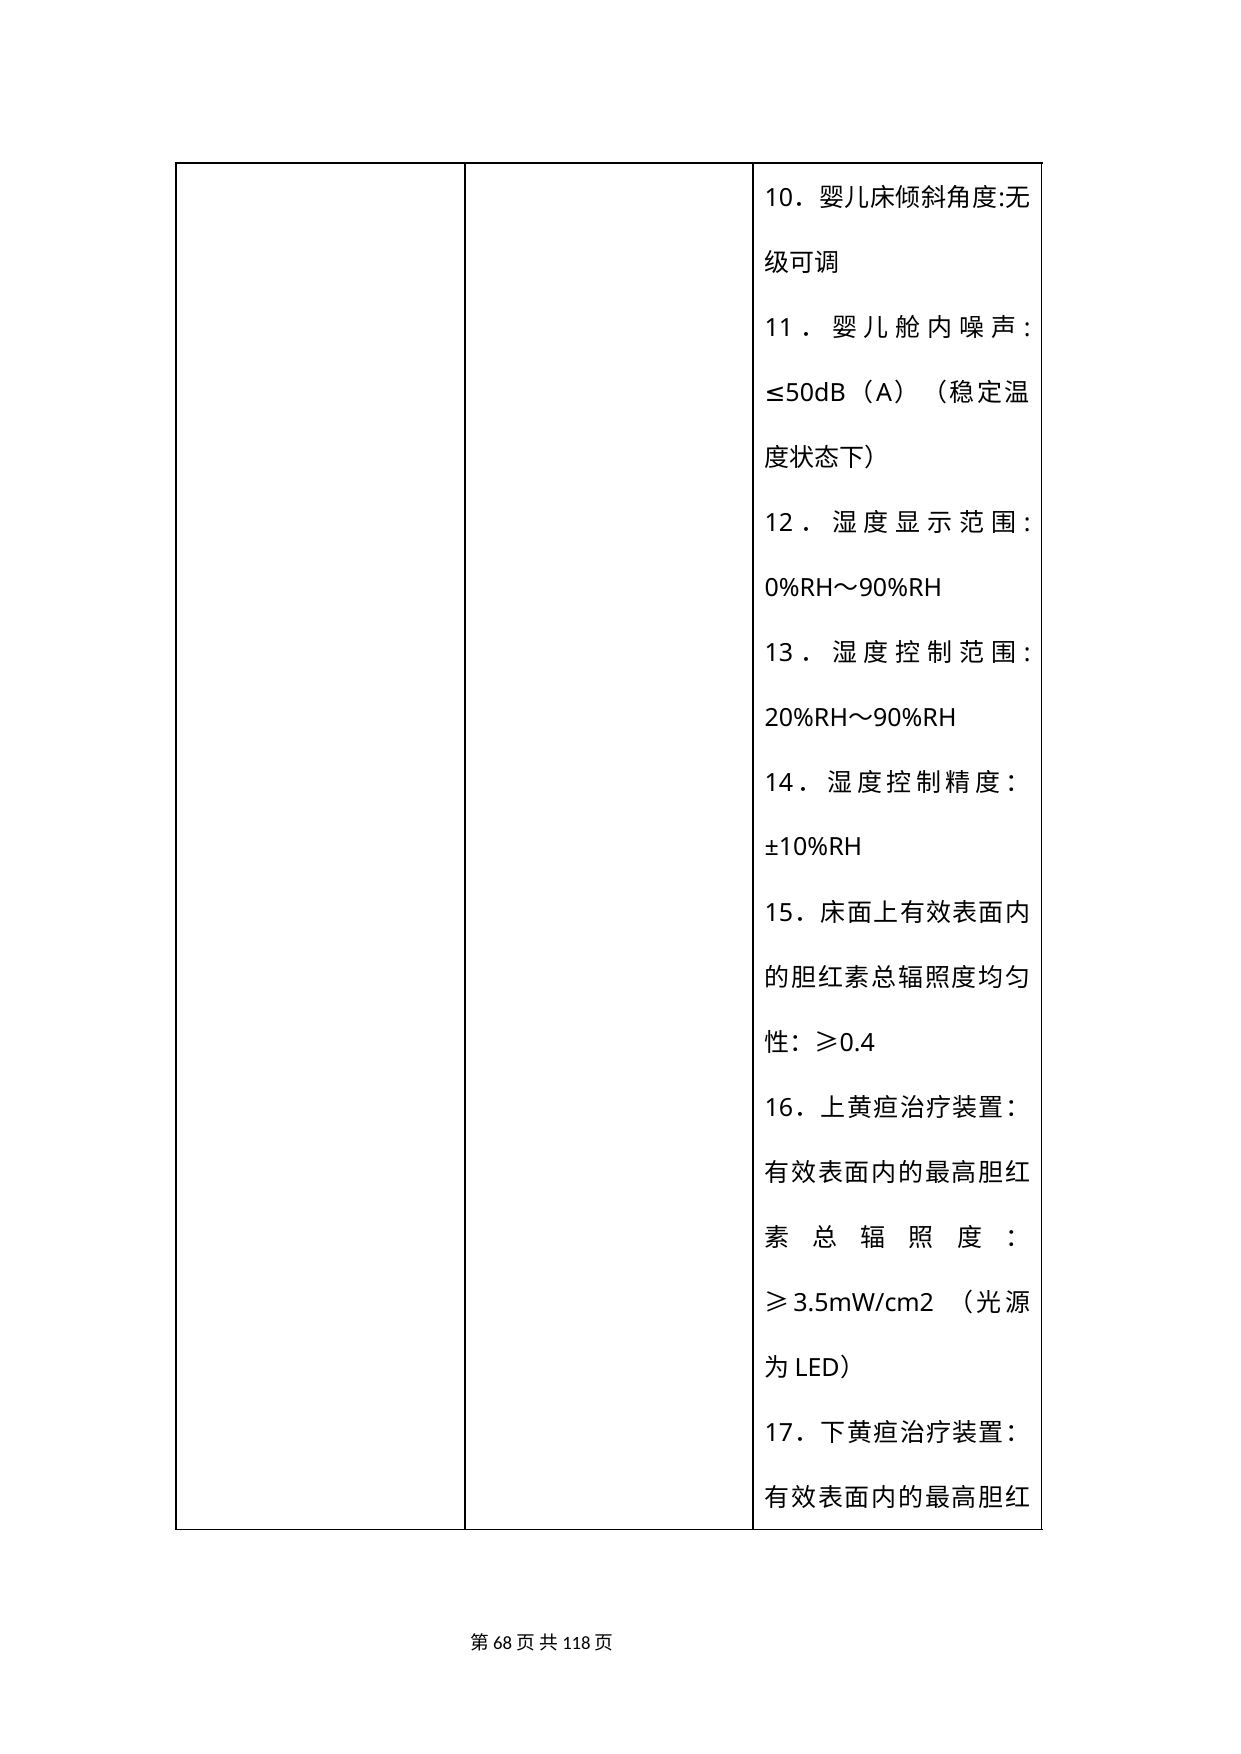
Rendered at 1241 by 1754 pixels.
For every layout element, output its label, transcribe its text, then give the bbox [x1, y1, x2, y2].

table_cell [754, 164, 1041, 1528]
table_cell 1 [177, 164, 464, 1528]
table_cell [466, 164, 752, 1528]
